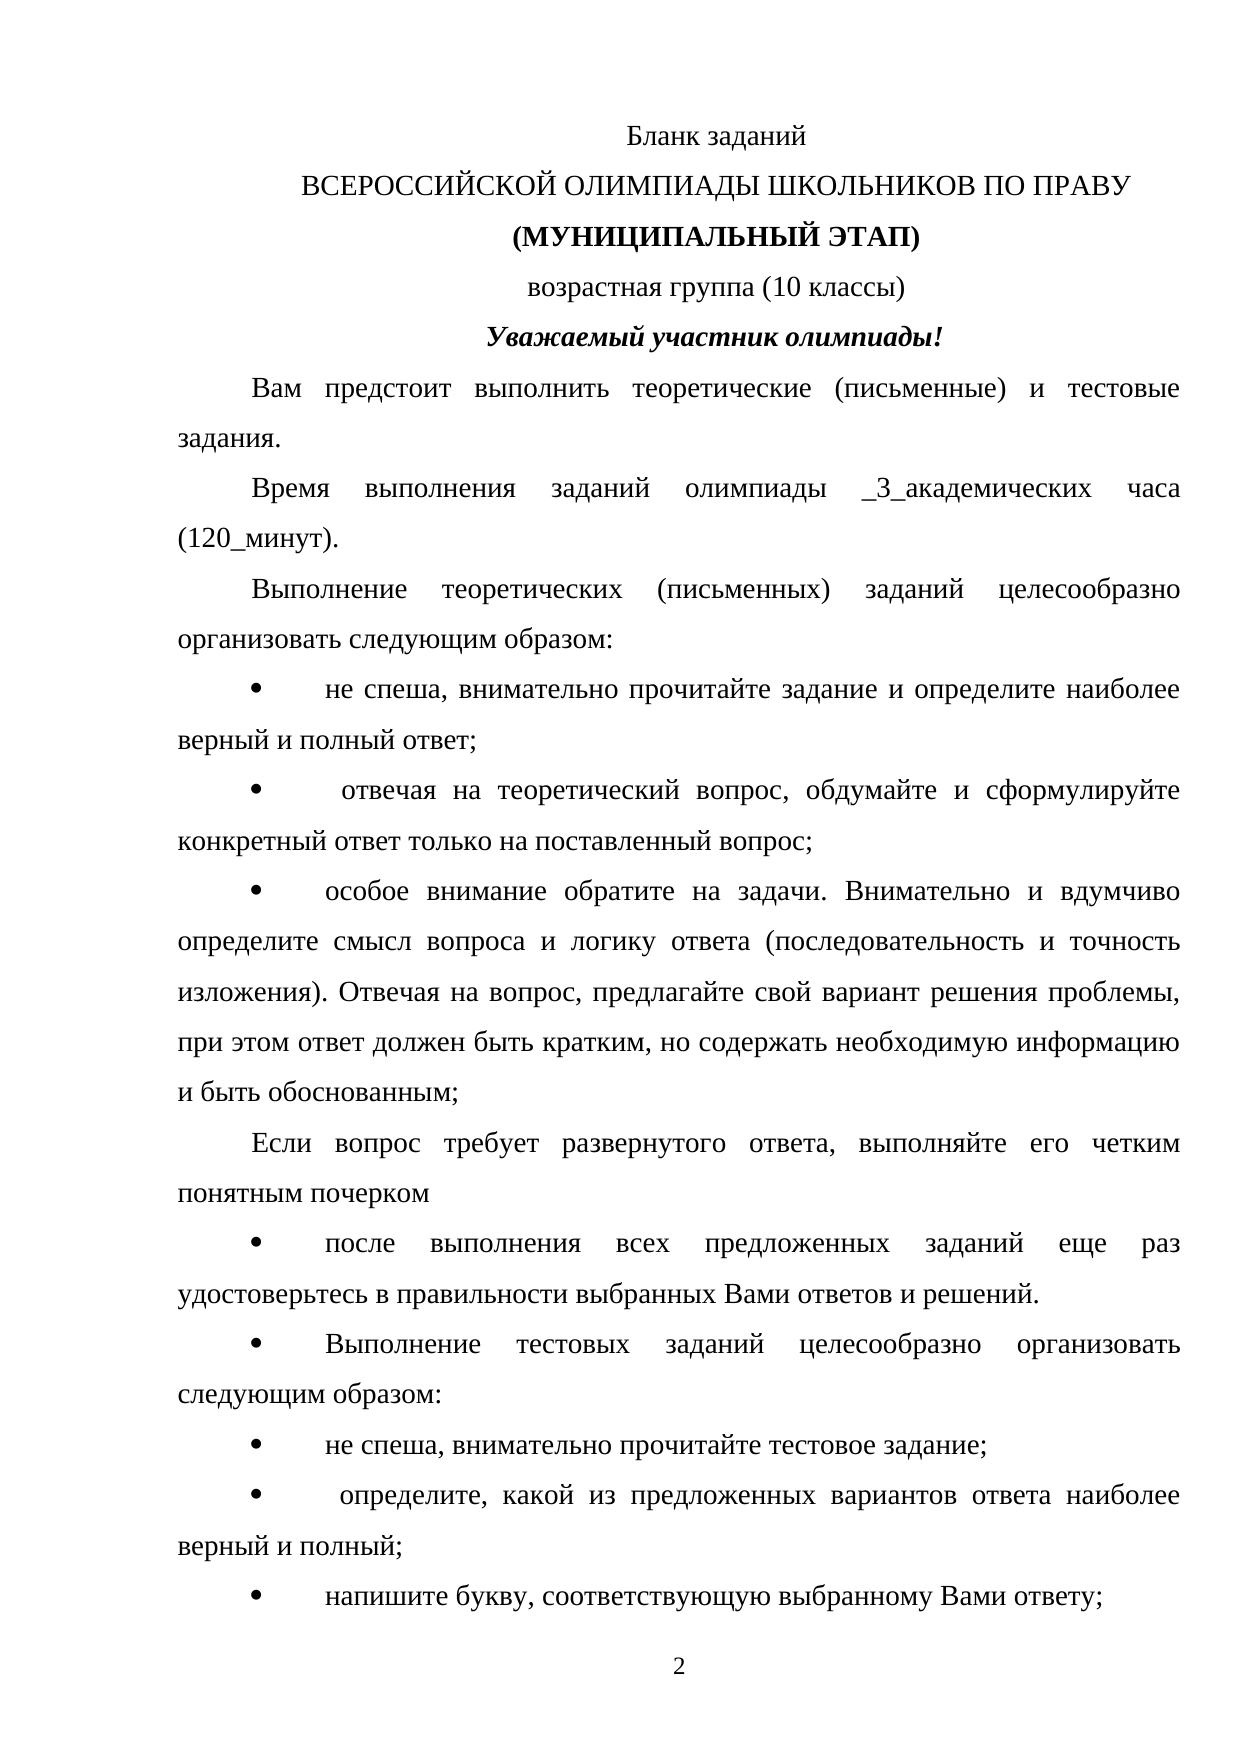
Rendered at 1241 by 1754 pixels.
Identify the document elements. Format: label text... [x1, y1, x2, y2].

text возрастная группа (10 классы) [177, 269, 1181, 303]
list определите, какой из предложенных вариантов ответа наиболее верный и полный; [177, 1477, 1181, 1561]
list напишите букву, соответствующую выбранному Вами ответу; [177, 1578, 1181, 1612]
text ВСЕРОССИЙСКОЙ ОЛИМПИАДЫ ШКОЛЬНИКОВ ПО ПРАВУ [177, 168, 1181, 202]
text Выполнение теоретических (письменных) заданий целесообразно организовать следующим образом: [177, 571, 1181, 655]
list особое внимание обратите на задачи. Внимательно и вдумчиво определите смысл вопроса и логику ответа (последовательность и точность изложения). Отвечая на вопрос, предлагайте свой вариант решения проблемы, при этом ответ должен быть кратким, но содержать необходимую информацию и быть обоснованным; [177, 873, 1181, 1108]
list отвечая на теоретический вопрос, обдумайте и сформулируйте конкретный ответ только на поставленный вопрос; [177, 772, 1181, 856]
text (МУНИЦИПАЛЬНЫЙ ЭТАП) [177, 219, 1181, 252]
list после выполнения всех предложенных заданий еще раз удостоверьтесь в правильности выбранных Вами ответов и решений. [177, 1225, 1181, 1309]
text Время выполнения заданий олимпиады _3_академических часа (120_минут). [177, 470, 1181, 554]
text Бланк заданий [177, 118, 1181, 152]
list не спеша, внимательно прочитайте тестовое задание; [177, 1427, 1181, 1460]
text Уважаемый участник олимпиады! [177, 319, 1181, 353]
list не спеша, внимательно прочитайте задание и определите наиболее верный и полный ответ; [177, 672, 1181, 756]
text Вам предстоит выполнить теоретические (письменные) и тестовые задания. [177, 370, 1181, 453]
list Выполнение тестовых заданий целесообразно организовать следующим образом: [177, 1326, 1181, 1410]
text Если вопрос требует развернутого ответа, выполняйте его четким понятным почерком [177, 1125, 1181, 1208]
